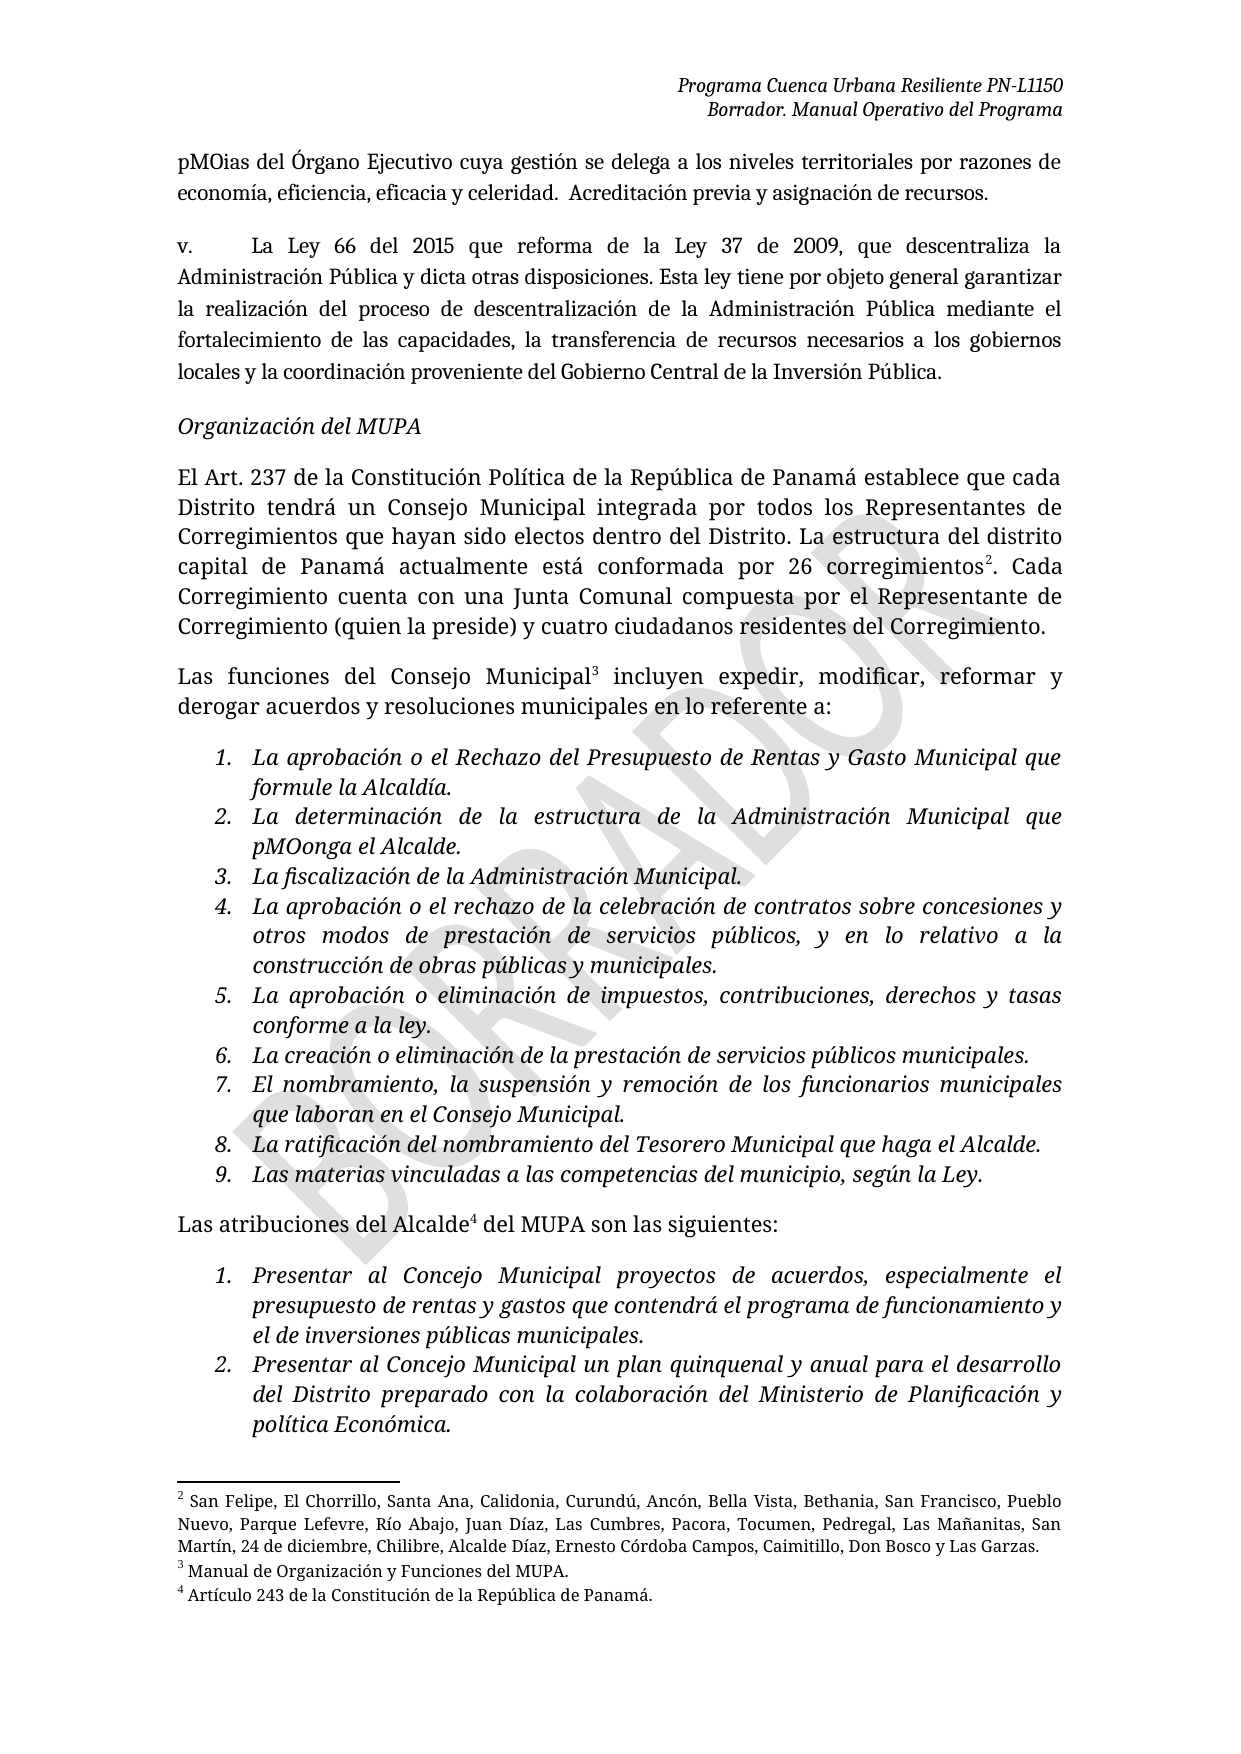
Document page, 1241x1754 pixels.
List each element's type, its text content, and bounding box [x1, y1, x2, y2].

text Las atribuciones del Alcalde del MUPA son las siguientes: [177, 1209, 1063, 1239]
list La fiscalización de la Administración Municipal. [215, 861, 1063, 891]
list El nombramiento, la suspensión y remoción de los funcionarios municipales que laboran en el Consejo Municipal. [215, 1069, 1063, 1129]
list Las materias vinculadas a las competencias del municipio, según la Ley. [215, 1159, 1063, 1188]
list La aprobación o el Rechazo del Presupuesto de Rentas y Gasto Municipal que formule la Alcaldía. [215, 742, 1063, 801]
list La aprobación o el rechazo de la celebración de contratos sobre concesiones y otros modos de prestación de servicios públicos, y en lo relativo a la construcción de obras públicas y municipales. [215, 891, 1063, 980]
list Presentar al Concejo Municipal proyectos de acuerdos, especialmente el presupuesto de rentas y gastos que contendrá el programa de funcionamiento y el de inversiones públicas municipales. [215, 1260, 1063, 1349]
text v. La Ley 66 del 2015 que reforma de la Ley 37 de 2009, que descentraliza la Administración Pública y dicta otras disposiciones. Esta ley tiene por objeto general garantizar la realización del proceso de descentralización de la Administración Pública mediante el fortalecimiento de las capacidades, la transferencia de recursos necesarios a los gobiernos locales y la coordinación proveniente del Gobierno Central de la Inversión Pública. [177, 232, 1063, 385]
list La determinación de la estructura de la Administración Municipal que pMOonga el Alcalde. [215, 801, 1063, 861]
text Las funciones del Consejo Municipal incluyen expedir, modificar, reformar y derogar acuerdos y resoluciones municipales en lo referente a: [177, 661, 1063, 721]
list La ratificación del nombramiento del Tesorero Municipal que haga el Alcalde. [215, 1129, 1063, 1159]
text El Art. 237 de la Constitución Política de la República de Panamá establece que cada Distrito tendrá un Consejo Municipal integrada por todos los Representantes de Corregimientos que hayan sido electos dentro del Distrito. La estructura del distrito capital de Panamá actualmente está conformada por 26 corregimientos. Cada Corregimiento cuenta con una Junta Comunal compuesta por el Representante de Corregimiento (quien la preside) y cuatro ciudadanos residentes del Corregimiento. [177, 462, 1063, 640]
list La creación o eliminación de la prestación de servicios públicos municipales. [215, 1039, 1063, 1069]
list Presentar al Concejo Municipal un plan quinquenal y anual para el desarrollo del Distrito preparado con la colaboración del Ministerio de Planificación y política Económica. [215, 1349, 1063, 1439]
text Organización del MUPA [177, 411, 1063, 441]
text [177, 148, 1063, 206]
list La aprobación o eliminación de impuestos, contribuciones, derechos y tasas conforme a la ley. [215, 980, 1063, 1039]
